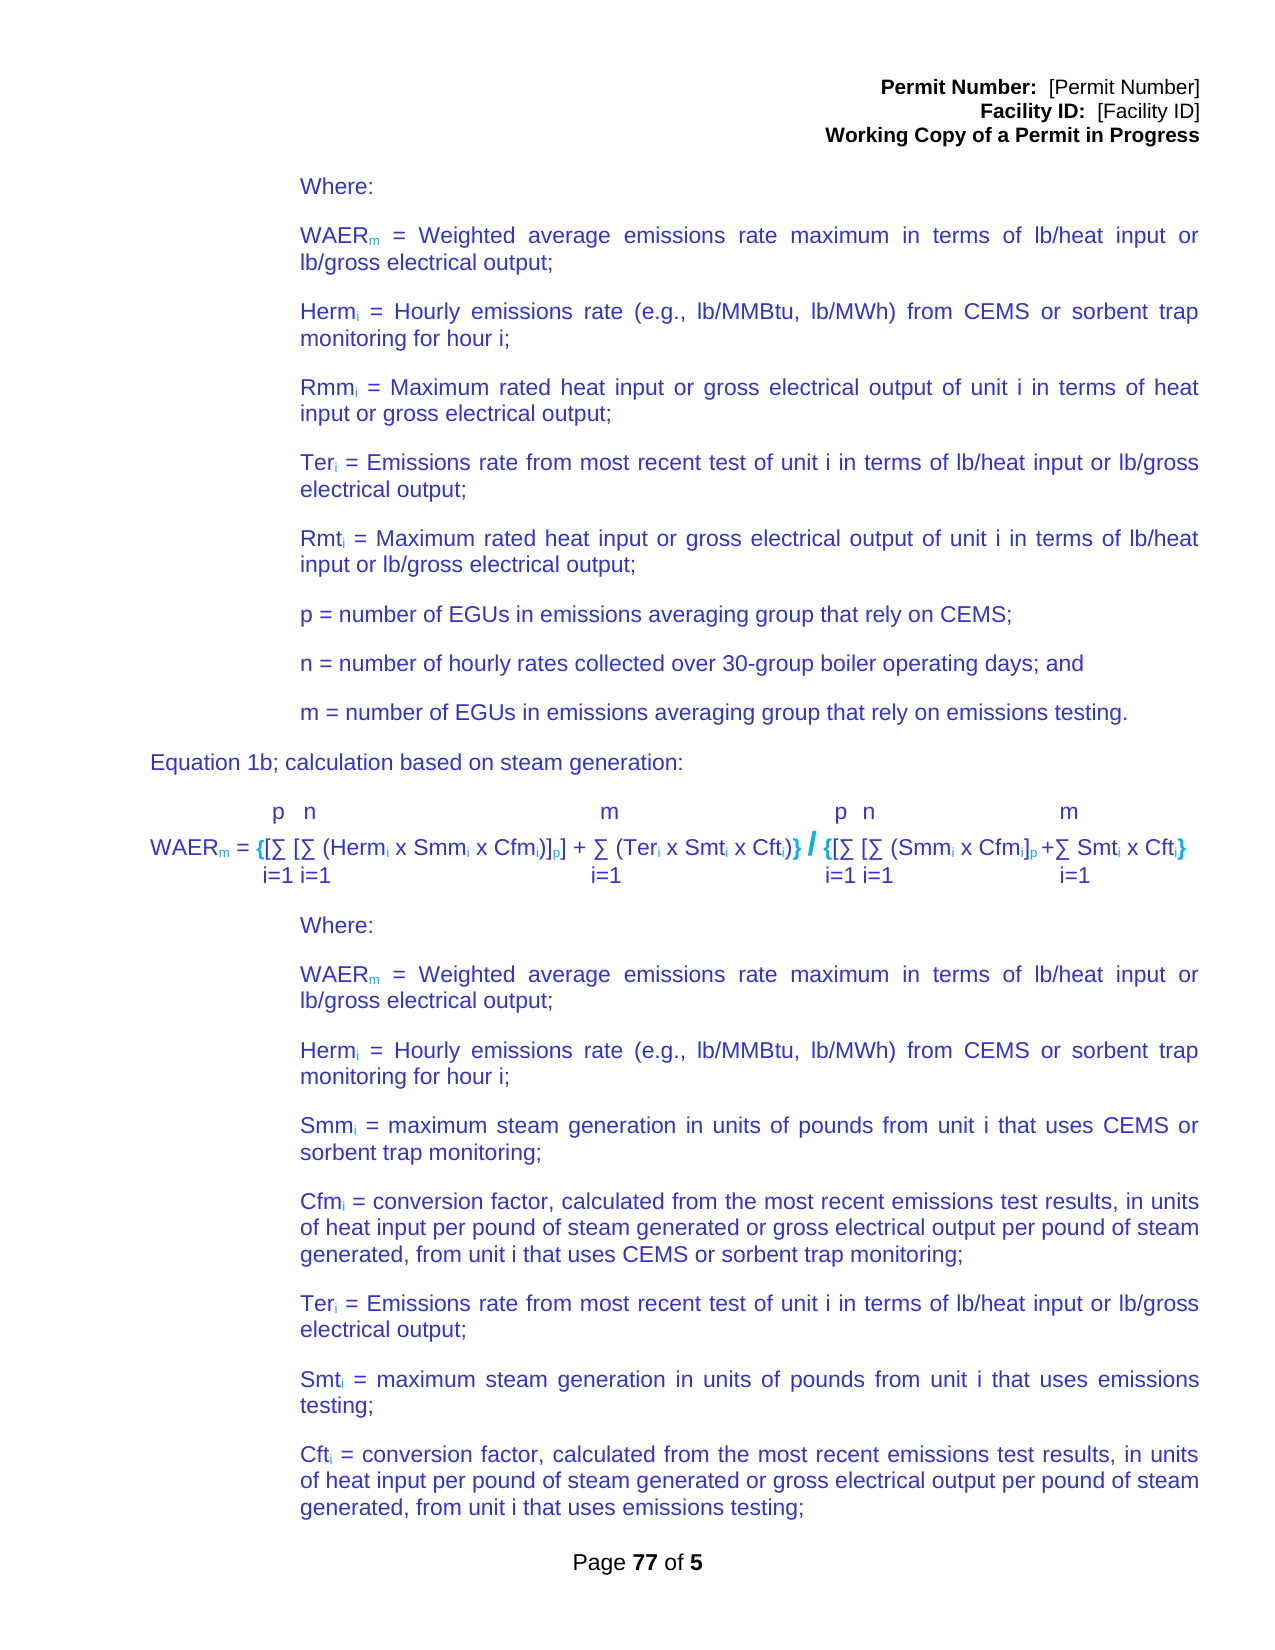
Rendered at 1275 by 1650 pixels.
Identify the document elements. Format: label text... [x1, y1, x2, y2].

text Teri = Emissions rate from most recent test of unit i in terms of lb/heat input or lb/gross electrical output; [300, 1290, 1200, 1343]
text WAERm = Weighted average emissions rate maximum in terms of lb/heat input or lb/gross electrical output; [300, 222, 1200, 275]
text m = number of EGUs in emissions averaging group that rely on emissions testing. [300, 699, 1200, 726]
text Equation 1b; calculation based on steam generation: [150, 748, 1200, 775]
text Rmti = Maximum rated heat input or gross electrical output of unit i in terms of lb/heat input or lb/gross electrical output; [300, 525, 1200, 578]
text Where: [300, 912, 1200, 938]
text Cfmi = conversion factor, calculated from the most recent emissions test results, in units of heat input per pound of steam generated or gross electrical output per pound of steam generated, from unit i that uses CEMS or sorbent trap monitoring; [300, 1188, 1200, 1267]
text Where: [300, 173, 1200, 199]
text WAERm = {[∑ [∑ (Hermi x Smmi x Cfmi)]p] + ∑ (Teri x Smti x Cfti)} / {[∑ [∑ (Smmi x Cfmi]p +∑ Smti x Cfti} [150, 824, 1200, 862]
text Teri = Emissions rate from most recent test of unit i in terms of lb/heat input or lb/gross electrical output; [300, 449, 1200, 502]
text Smti = maximum steam generation in units of pounds from unit i that uses emissions testing; [300, 1366, 1200, 1418]
text Cfti = conversion factor, calculated from the most recent emissions test results, in units of heat input per pound of steam generated or gross electrical output per pound of steam generated, from unit i that uses emissions testing; [300, 1441, 1200, 1520]
text p = number of EGUs in emissions averaging group that rely on CEMS; [300, 601, 1200, 627]
text p n m p n m [272, 798, 1200, 824]
text Smmi = maximum steam generation in units of pounds from unit i that uses CEMS or sorbent trap monitoring; [300, 1112, 1200, 1165]
text Hermi = Hourly emissions rate (e.g., lb/MMBtu, lb/MWh) from CEMS or sorbent trap monitoring for hour i; [300, 298, 1200, 351]
text Hermi = Hourly emissions rate (e.g., lb/MMBtu, lb/MWh) from CEMS or sorbent trap monitoring for hour i; [300, 1037, 1200, 1089]
text WAERm = Weighted average emissions rate maximum in terms of lb/heat input or lb/gross electrical output; [300, 961, 1200, 1014]
text i=1 i=1 i=1 i=1 i=1 i=1 [262, 862, 1200, 889]
text Rmmi = Maximum rated heat input or gross electrical output of unit i in terms of heat input or gross electrical output; [300, 374, 1200, 426]
text n = number of hourly rates collected over 30-group boiler operating days; and [300, 650, 1200, 676]
